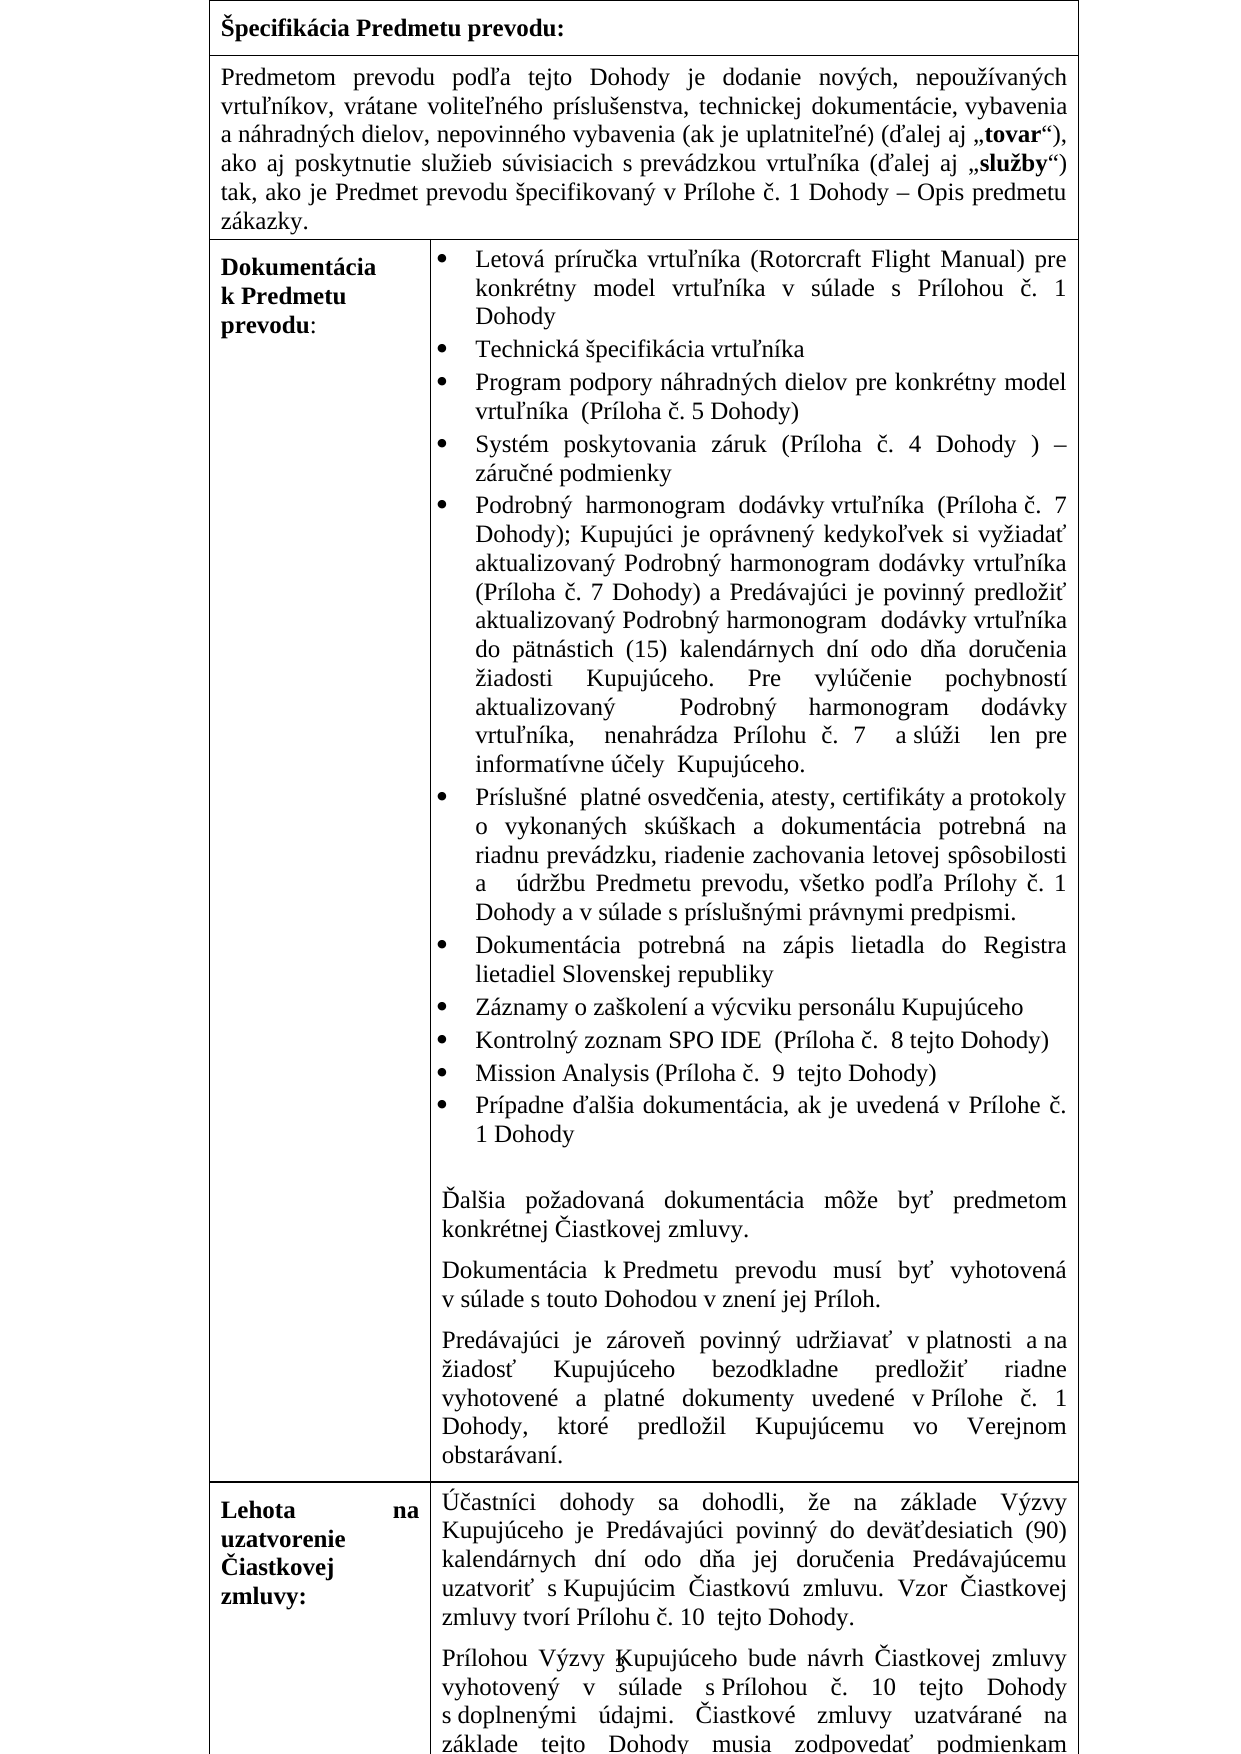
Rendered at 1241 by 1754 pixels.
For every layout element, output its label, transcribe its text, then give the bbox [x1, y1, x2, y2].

table_header Špecifikácia Predmetu prevodu: [210, 1, 1078, 55]
table_cell Letová príručka vrtuľníka (Rotorcraft Flight Manual) pre konkrétny model vrtuľníka v súlade s Prílohou č. 1 Dohody Technická špecifikácia vrtuľníka Program podpory náhradných dielov pre konkrétny model vrtuľníka (Príloha č. 5 Dohody) Systém poskytovania záruk (Príloha č. 4 Dohody ) – záručné podmienky Podrobný harmonogram dodávky vrtuľníka (Príloha č. 7 Dohody); Kupujúci je oprávnený kedykoľvek si vyžiadať aktualizovaný Podrobný harmonogram dodávky vrtuľníka (Príloha č. 7 Dohody) a Predávajúci je povinný predložiť aktualizovaný Podrobný harmonogram dodávky vrtuľníka do pätnástich (15) kalendárnych dní odo dňa doručenia žiadosti Kupujúceho. Pre vylúčenie pochybností aktualizovaný Podrobný harmonogram dodávky vrtuľníka, nenahrádza Prílohu č. 7 a slúži len pre informatívne účely Kupujúceho. Príslušné platné osvedčenia, atesty, certifikáty a protokoly o vykonaných skúškach a dokumentácia potrebná na riadnu prevádzku, riadenie zachovania letovej spôsobilosti a údržbu Predmetu prevodu, všetko podľa Prílohy č. 1 Dohody a v súlade s príslušnými právnymi predpismi. Dokumentácia potrebná na zápis lietadla do Registra lietadiel Slovenskej republiky Záznamy o zaškolení a výcviku personálu Kupujúceho Kontrolný zoznam SPO IDE (Príloha č. 8 tejto Dohody) Mission Analysis (Príloha č. 9 tejto Dohody) Prípadne ďalšia dokumentácia, ak je uvedená v Prílohe č. 1 Dohody Ďalšia požadovaná dokumentácia môže byť predmetom konkrétnej Čiastkovej zmluvy. Dokumentácia k Predmetu prevodu musí byť vyhotovená v súlade s touto Dohodou v znení jej Príloh. Predávajúci je zároveň povinný udržiavať v platnosti a na žiadosť Kupujúceho bezodkladne predložiť riadne vyhotovené a platné dokumenty uvedené v Prílohe č. 1 Dohody, ktoré predložil Kupujúcemu vo Verejnom obstarávaní. [431, 240, 1078, 1481]
table_cell Predmetom prevodu podľa tejto Dohody je dodanie nových, nepoužívaných vrtuľníkov, vrátane voliteľného príslušenstva, technickej dokumentácie, vybavenia a náhradných dielov, nepovinného vybavenia (ak je uplatniteľné) (ďalej aj „tovar“), ako aj poskytnutie služieb súvisiacich s prevádzkou vrtuľníka (ďalej aj „služby“) tak, ako je Predmet prevodu špecifikovaný v Prílohe č. 1 Dohody – Opis predmetu zákazky. [210, 56, 1078, 239]
table_cell Účastníci dohody sa dohodli, že na základe Výzvy Kupujúceho je Predávajúci povinný do deväťdesiatich (90) kalendárnych dní odo dňa jej doručenia Predávajúcemu uzatvoriť s Kupujúcim Čiastkovú zmluvu. Vzor Čiastkovej zmluvy tvorí Prílohu č. 10 tejto Dohody. Prílohou Výzvy Kupujúceho bude návrh Čiastkovej zmluvy vyhotovený v súlade s Prílohou č. 10 tejto Dohody s doplnenými údajmi. Čiastkové zmluvy uzatvárané na základe tejto Dohody musia zodpovedať podmienkam dohodnutým v tejto Dohode. Pre vylúčenie akýchkoľvek pochybností, Kupujúci je oprávnený na základe Čiastkových zmlúv kúpiť samostatne tovar a/alebo samostatne službu a/alebo tovar spolu so službou. [431, 1483, 1078, 1754]
table_cell Dokumentácia k Predmetu prevodu: [210, 240, 430, 1481]
table_cell Lehota na uzatvorenie Čiastkovej zmluvy: [210, 1483, 430, 1754]
